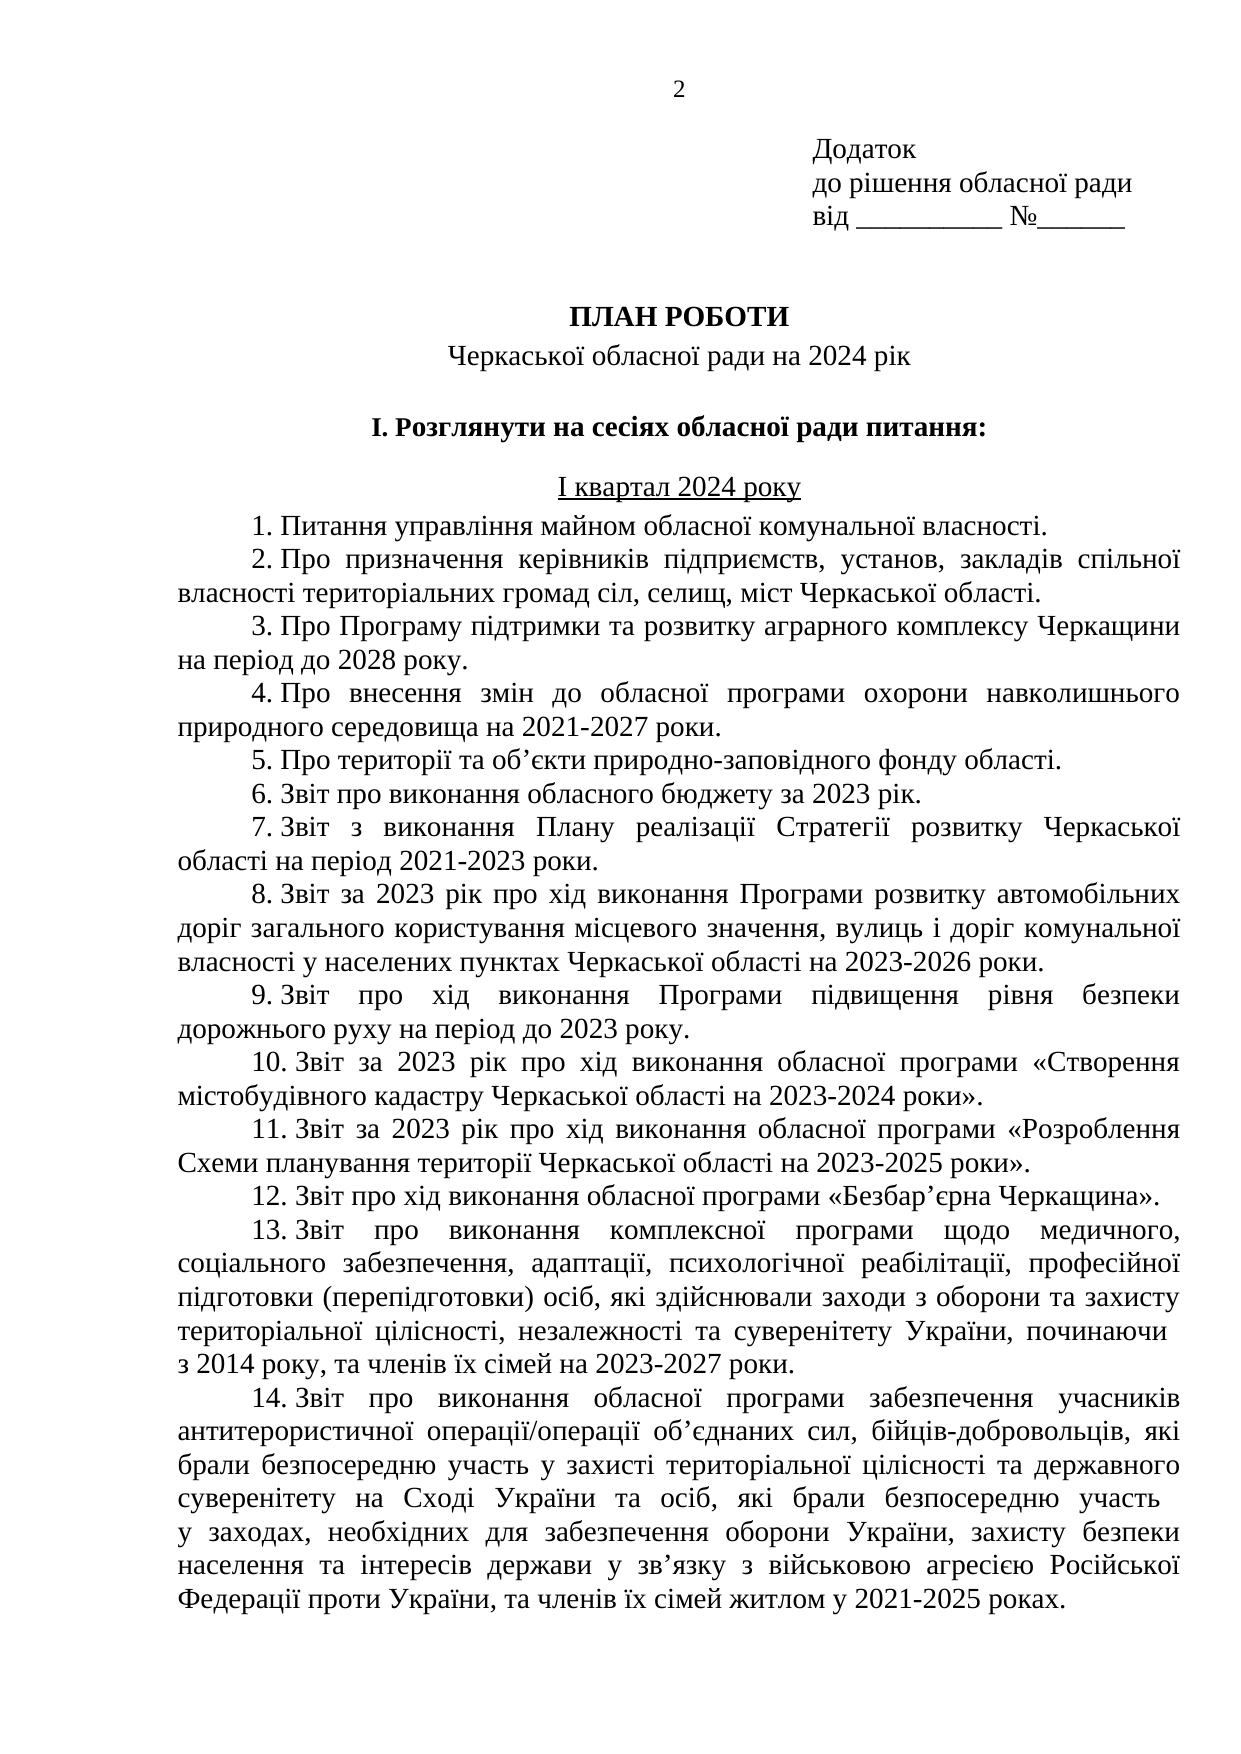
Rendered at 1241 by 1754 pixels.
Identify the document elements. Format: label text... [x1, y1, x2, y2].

text І. Розглянути на сесіях обласної ради питання: [177, 415, 1181, 442]
text 3. Про Програму підтримки та розвитку аграрного комплексу Черкащини на період до 2028 року. [177, 608, 1181, 675]
text 1. Питання управління майном обласної комунальної власності. [177, 508, 1181, 541]
text від __________ №______ [812, 198, 1181, 232]
text 12. Звіт про хід виконання обласної програми «Безбар’єрна Черкащина». [177, 1178, 1181, 1212]
text 9. Звіт про хід виконання Програми підвищення рівня безпеки дорожнього руху на період до 2023 року. [177, 977, 1181, 1044]
text 13. Звіт про виконання комплексної програми щодо медичного, соціального забезпечення, адаптації, психологічної реабілітації, професійної підготовки (перепідготовки) осіб, які здійснювали заходи з оборони та захисту територіальної цілісності, незалежності та суверенітету України, починаючи з 2014 року, та членів їх сімей на 2023-2027 роки. [177, 1212, 1181, 1380]
text І квартал 2024 року [177, 469, 1181, 503]
text 11. Звіт за 2023 рік про хід виконання обласної програми «Розроблення Схеми планування території Черкаської області на 2023-2025 роки». [177, 1111, 1181, 1178]
text 4. Про внесення змін до обласної програми охорони навколишнього природного середовища на 2021-2027 роки. [177, 675, 1181, 742]
text Черкаської обласної ради на 2024 рік [177, 338, 1181, 371]
text 10. Звіт за 2023 рік про хід виконання обласної програми «Створення містобудівного кадастру Черкаської області на 2023-2024 роки». [177, 1044, 1181, 1111]
text 2. Про призначення керівників підприємств, установ, закладів спільної власності територіальних громад сіл, селищ, міст Черкаської області. [177, 541, 1181, 608]
text 8. Звіт за 2023 рік про хід виконання Програми розвитку автомобільних доріг загального користування місцевого значення, вулиць і доріг комунальної власності у населених пунктах Черкаської області на 2023-2026 роки. [177, 877, 1181, 977]
text ПЛАН РОБОТИ [177, 299, 1181, 333]
text Додаток [812, 131, 1181, 165]
text 6. Звіт про виконання обласного бюджету за 2023 рік. [177, 776, 1181, 809]
text 14. Звіт про виконання обласної програми забезпечення учасників антитерористичної операції/операції об’єднаних сил, бійців-добровольців, які брали безпосередню участь у захисті територіальної цілісності та державного суверенітету на Сході України та осіб, які брали безпосередню участь у заходах, необхідних для забезпечення оборони України, захисту безпеки населення та інтересів держави у зв’язку з військовою агресією Російської Федерації проти України, та членів їх сімей житлом у 2021-2025 роках. [177, 1380, 1181, 1614]
text до рішення обласної ради [812, 165, 1181, 198]
text 5. Про території та об’єкти природно-заповідного фонду області. [177, 742, 1181, 776]
text 7. Звіт з виконання Плану реалізації Стратегії розвитку Черкаської області на період 2021-2023 роки. [177, 809, 1181, 877]
